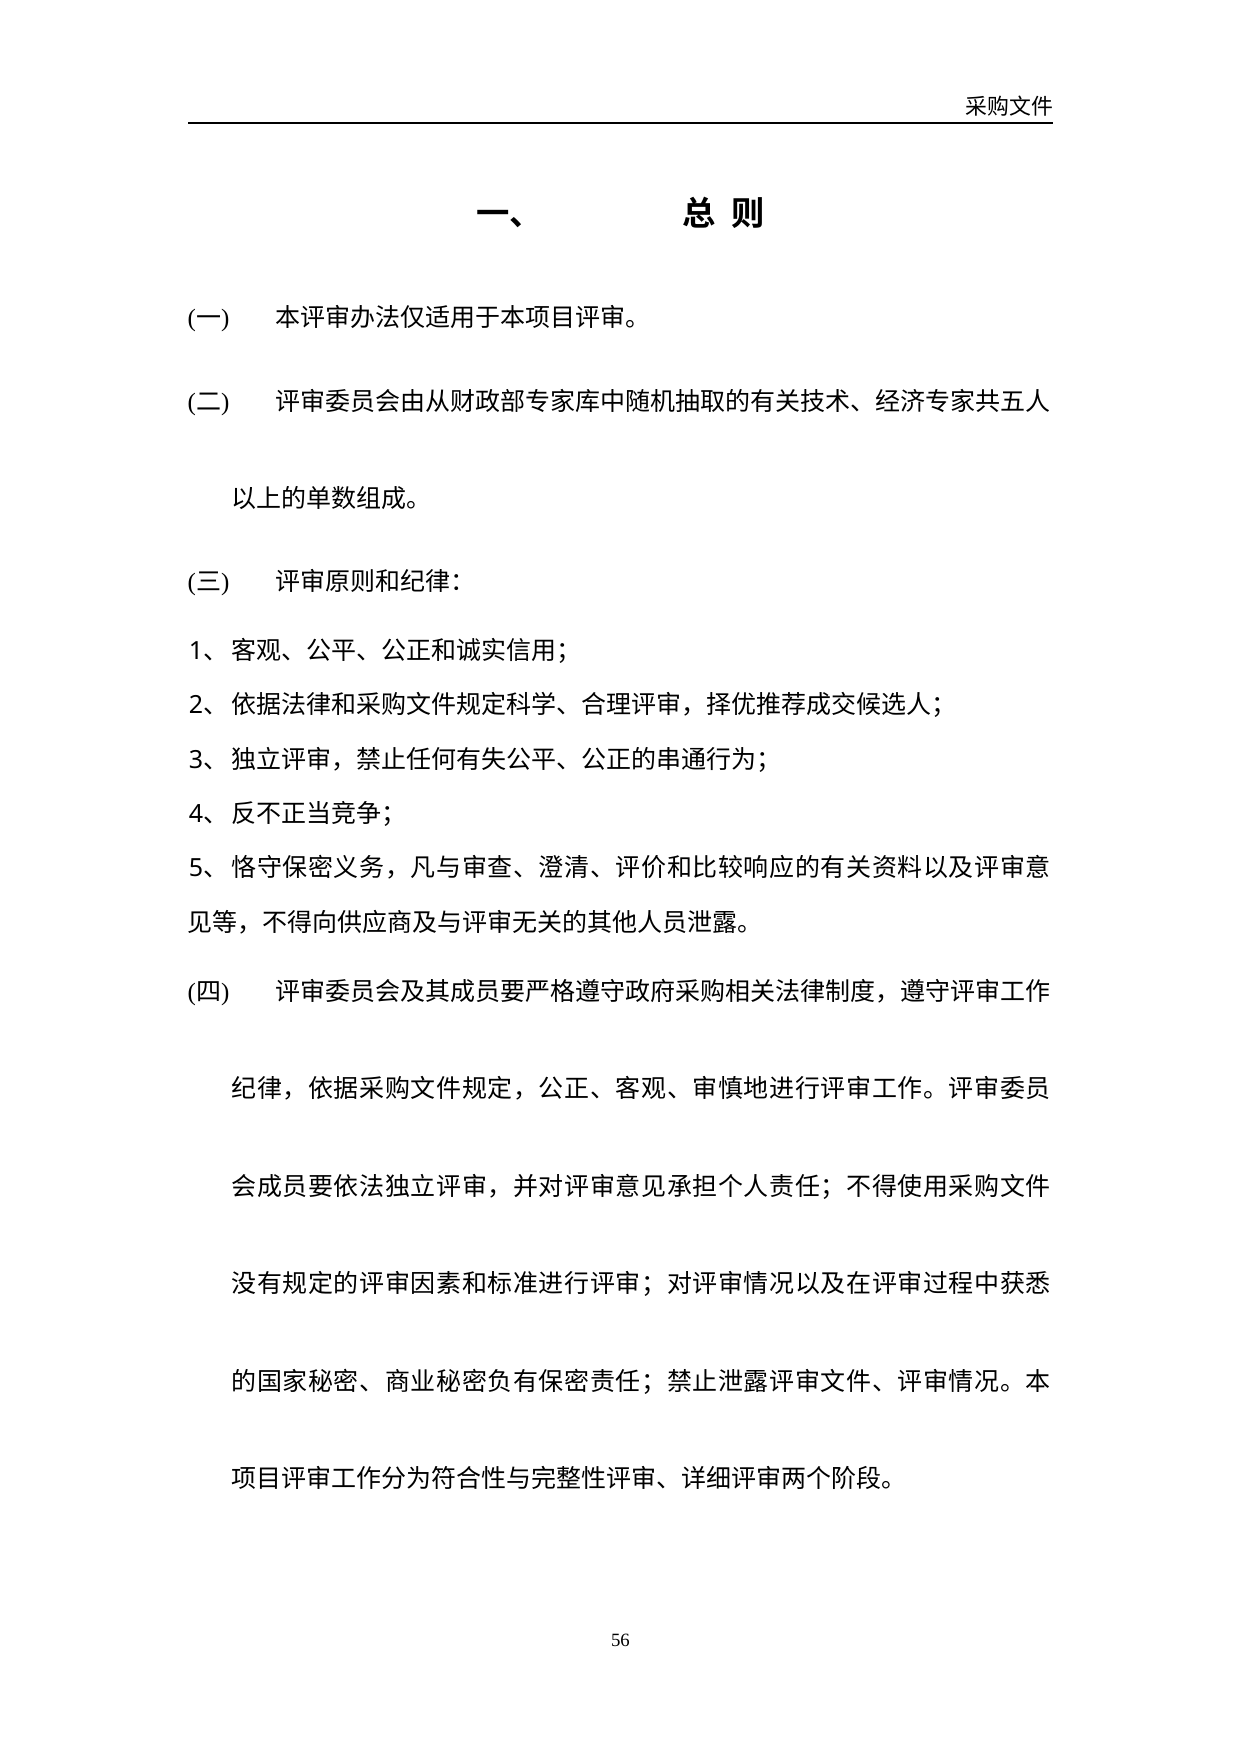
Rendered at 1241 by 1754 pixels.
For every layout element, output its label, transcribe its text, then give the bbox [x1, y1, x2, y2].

list 本评审办法仅适用于本项目评审。 [187, 283, 1053, 348]
list 反不正当竞争； [187, 793, 1053, 830]
list 独立评审，禁止任何有失公平、公正的串通行为； [187, 739, 1053, 775]
list 评审原则和纪律： [187, 547, 1053, 612]
list 恪守保密义务，凡与审查、澄清、评价和比较响应的有关资料以及评审意见等，不得向供应商及与评审无关的其他人员泄露。 [187, 848, 1053, 938]
list 评审委员会及其成员要严格遵守政府采购相关法律制度，遵守评审工作纪律，依据采购文件规定，公正、客观、审慎地进行评审工作。评审委员会成员要依法独立评审，并对评审意见承担个人责任；不得使用采购文件没有规定的评审因素和标准进行评审；对评审情况以及在评审过程中获悉的国家秘密、商业秘密负有保密责任；禁止泄露评审文件、评审情况。本项目评审工作分为符合性与完整性评审、详细评审两个阶段。 [187, 957, 1053, 1509]
list 评审委员会由从财政部专家库中随机抽取的有关技术、经济专家共五人以上的单数组成。 [187, 367, 1053, 529]
list 客观、公平、公正和诚实信用； [187, 630, 1053, 667]
list 总 则 [187, 178, 1053, 243]
list 依据法律和采购文件规定科学、合理评审，择优推荐成交候选人； [187, 685, 1053, 721]
